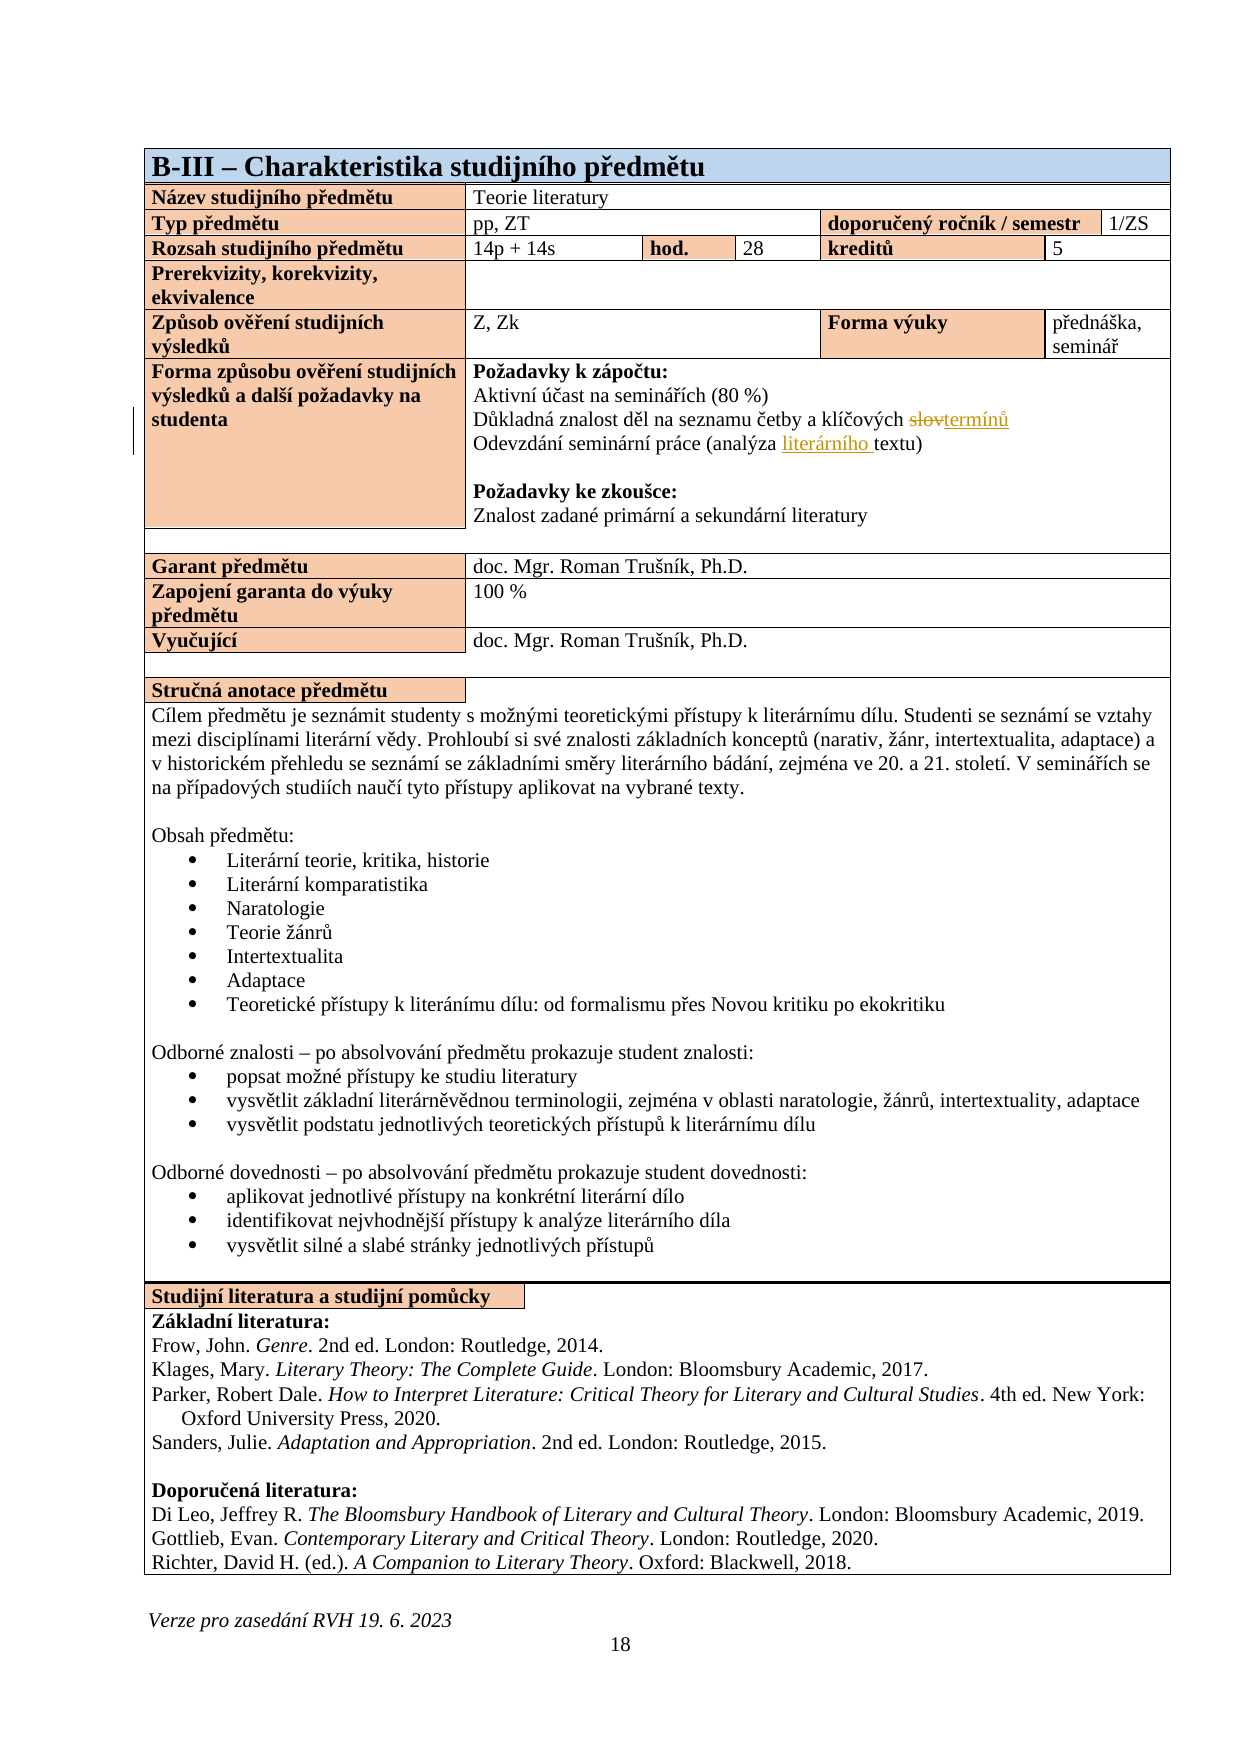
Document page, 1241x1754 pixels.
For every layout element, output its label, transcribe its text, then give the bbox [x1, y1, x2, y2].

table_cell Vyučující [145, 628, 465, 652]
table_cell doporučený ročník / semestr [821, 210, 1101, 234]
table_cell Rozsah studijního předmětu [145, 236, 465, 259]
table_cell hod. [643, 236, 735, 259]
table_cell [145, 528, 1170, 552]
table_cell Forma způsobu ověření studijních výsledků a další požadavky na studenta [145, 359, 465, 527]
table_cell pp, ZT [466, 210, 820, 234]
table_cell Forma výuky [821, 310, 1044, 358]
table_cell doc. Mgr. Roman Trušník, Ph.D. [466, 628, 1170, 652]
table_cell [145, 652, 1170, 677]
table_cell 100 % [466, 579, 1170, 627]
table_cell doc. Mgr. Roman Trušník, Ph.D. [466, 554, 1170, 578]
table_cell Způsob ověření studijních výsledků [145, 310, 465, 358]
table_cell 14p + 14s [466, 236, 642, 259]
table_cell Požadavky k zápočtu: Aktivní účast na seminářích (80 %) Důkladná znalost děl na seznamu četby a klíčových Odevzdání seminární práce (analýza textu) Požadavky ke zkoušce: Znalost zadané primární a sekundární literatury [466, 359, 1170, 527]
table_cell Garant předmětu [145, 554, 465, 578]
table_cell Teorie literatury [466, 185, 1170, 209]
table_cell Typ předmětu [145, 210, 465, 234]
table_cell 5 [1046, 236, 1170, 259]
table_cell přednáška, seminář [1046, 310, 1170, 358]
table_cell [466, 261, 1170, 309]
table_cell Studijní literatura a studijní pomůcky [145, 1284, 524, 1308]
table_cell Název studijního předmětu [145, 185, 465, 209]
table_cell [145, 1308, 1170, 1574]
table_cell kreditů [821, 236, 1044, 259]
table_cell [466, 678, 1170, 702]
table_header B-III – Charakteristika studijního předmětu [145, 149, 1170, 182]
table_cell Cílem předmětu je seznámit studenty s možnými teoretickými přístupy k literárnímu dílu. Studenti se seznámí se vztahy mezi disciplínami literární vědy. Prohloubí si své znalosti základních konceptů (narativ, žánr, intertextualita, adaptace) a v historickém přehledu se seznámí se základními směry literárního bádání, zejména ve 20. a 21. století. V seminářích se na případových studiích naučí tyto přístupy aplikovat na vybrané texty. Obsah předmětu: Literární teorie, kritika, historie Literární komparatistika Naratologie Teorie žánrů Intertextualita Adaptace Teoretické přístupy k literánímu dílu: od formalismu přes Novou kritiku po ekokritiku Odborné znalosti – po absolvování předmětu prokazuje student znalosti: popsat možné přístupy ke studiu literatury vysvětlit základní literárněvědnou terminologii, zejména v oblasti naratologie, žánrů, intertextuality, adaptace vysvětlit podstatu jednotlivých teoretických přístupů k literárnímu dílu Odborné dovednosti – po absolvování předmětu prokazuje student dovednosti: aplikovat jednotlivé přístupy na konkrétní literární dílo identifikovat nejvhodnější přístupy k analýze literárního díla vysvětlit silné a slabé stránky jednotlivých přístupů [145, 702, 1170, 1281]
table_cell Zapojení garanta do výuky předmětu [145, 579, 465, 627]
table_cell [525, 1284, 1170, 1308]
table_cell Stručná anotace předmětu [145, 678, 465, 702]
table_cell Z, Zk [466, 310, 820, 358]
table_cell 28 [736, 236, 820, 259]
table_cell 1/ZS [1102, 210, 1170, 234]
table_cell Prerekvizity, korekvizity, ekvivalence [145, 261, 465, 309]
